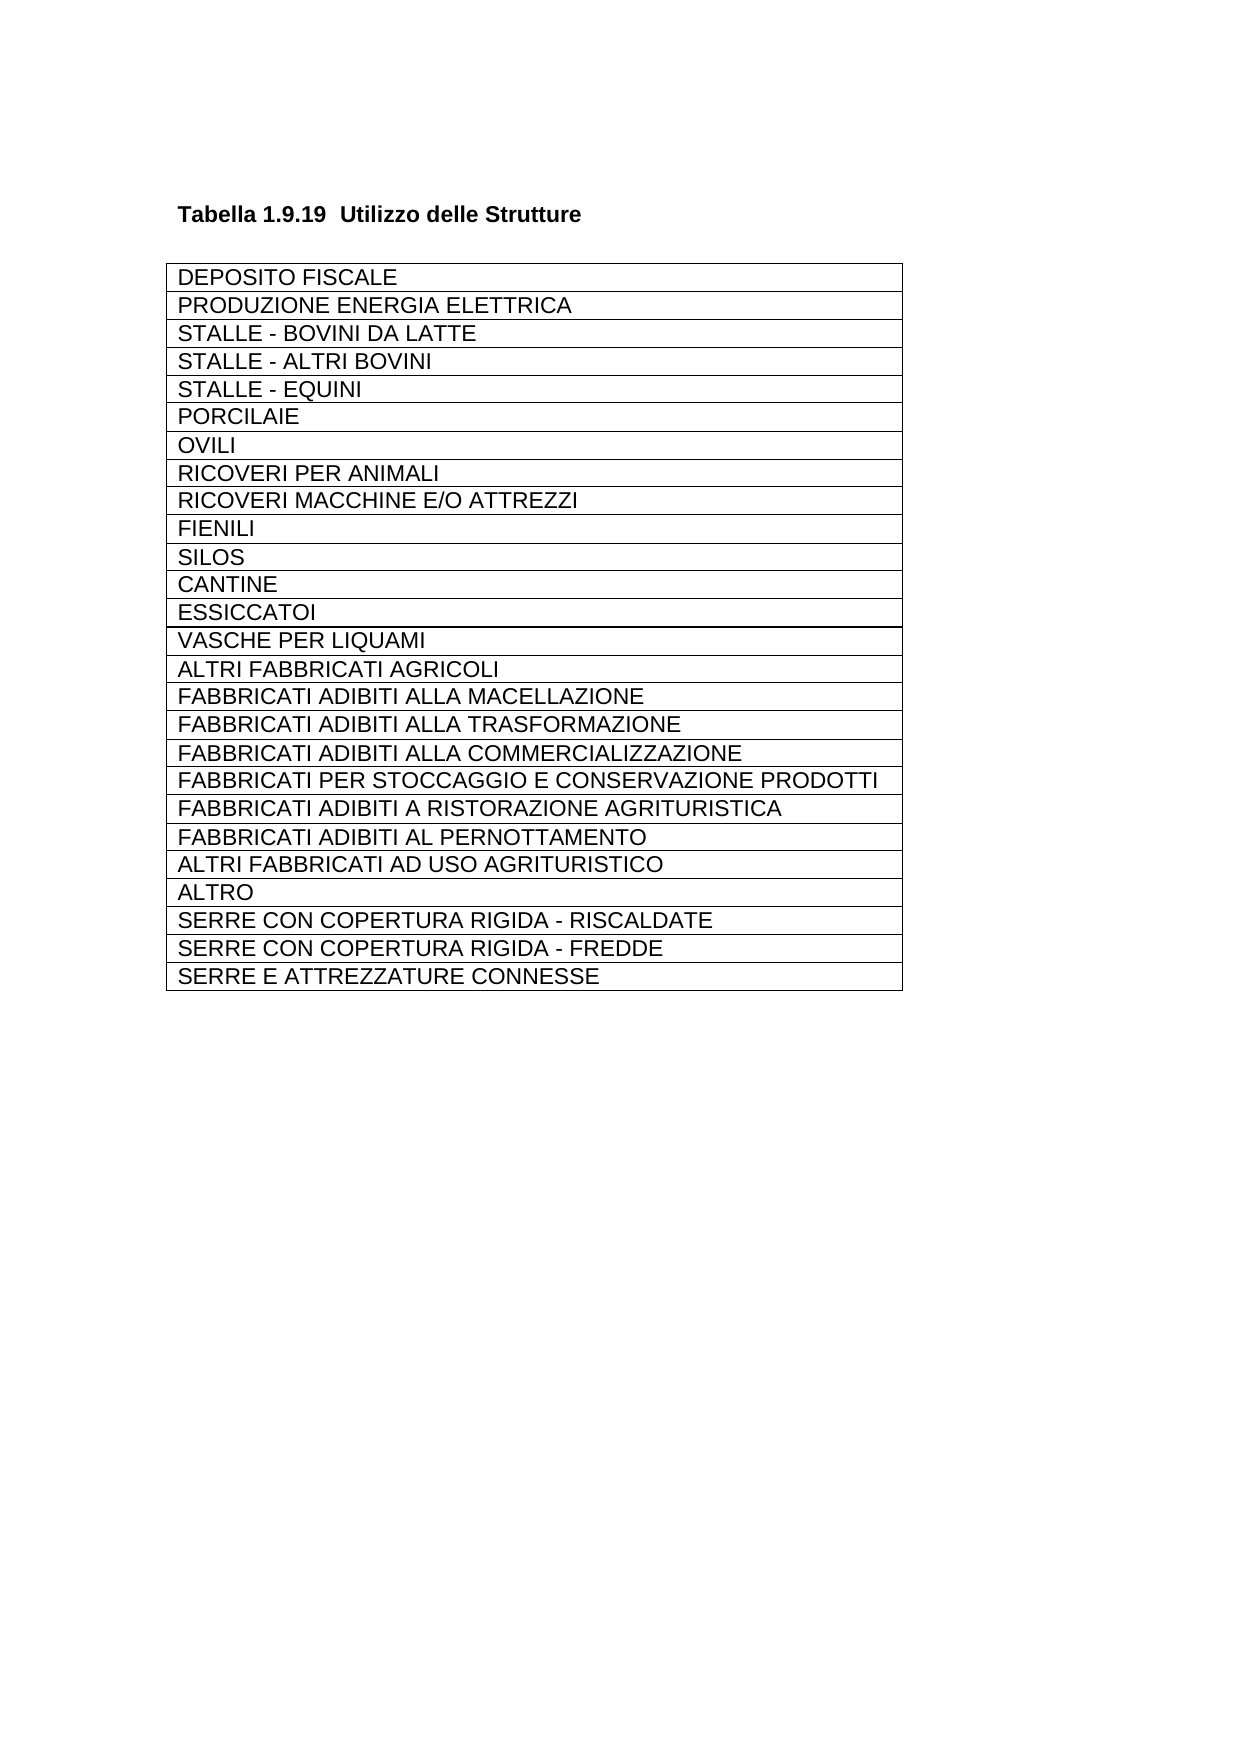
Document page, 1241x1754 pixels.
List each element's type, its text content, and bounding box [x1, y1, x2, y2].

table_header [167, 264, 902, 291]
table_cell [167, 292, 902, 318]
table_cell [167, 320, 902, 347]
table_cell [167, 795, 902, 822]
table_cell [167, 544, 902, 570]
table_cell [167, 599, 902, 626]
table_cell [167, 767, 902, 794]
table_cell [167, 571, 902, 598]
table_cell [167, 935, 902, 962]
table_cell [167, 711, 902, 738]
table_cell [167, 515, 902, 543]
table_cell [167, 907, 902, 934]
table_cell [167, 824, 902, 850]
subtitle Tabella 1.9.19 Utilizzo delle Strutture [177, 201, 1081, 228]
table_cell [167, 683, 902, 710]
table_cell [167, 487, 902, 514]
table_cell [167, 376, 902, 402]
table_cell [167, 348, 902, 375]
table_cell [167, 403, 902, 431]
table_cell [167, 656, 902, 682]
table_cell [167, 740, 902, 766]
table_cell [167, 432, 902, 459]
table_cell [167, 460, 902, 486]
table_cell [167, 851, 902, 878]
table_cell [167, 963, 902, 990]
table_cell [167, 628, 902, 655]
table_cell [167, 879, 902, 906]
